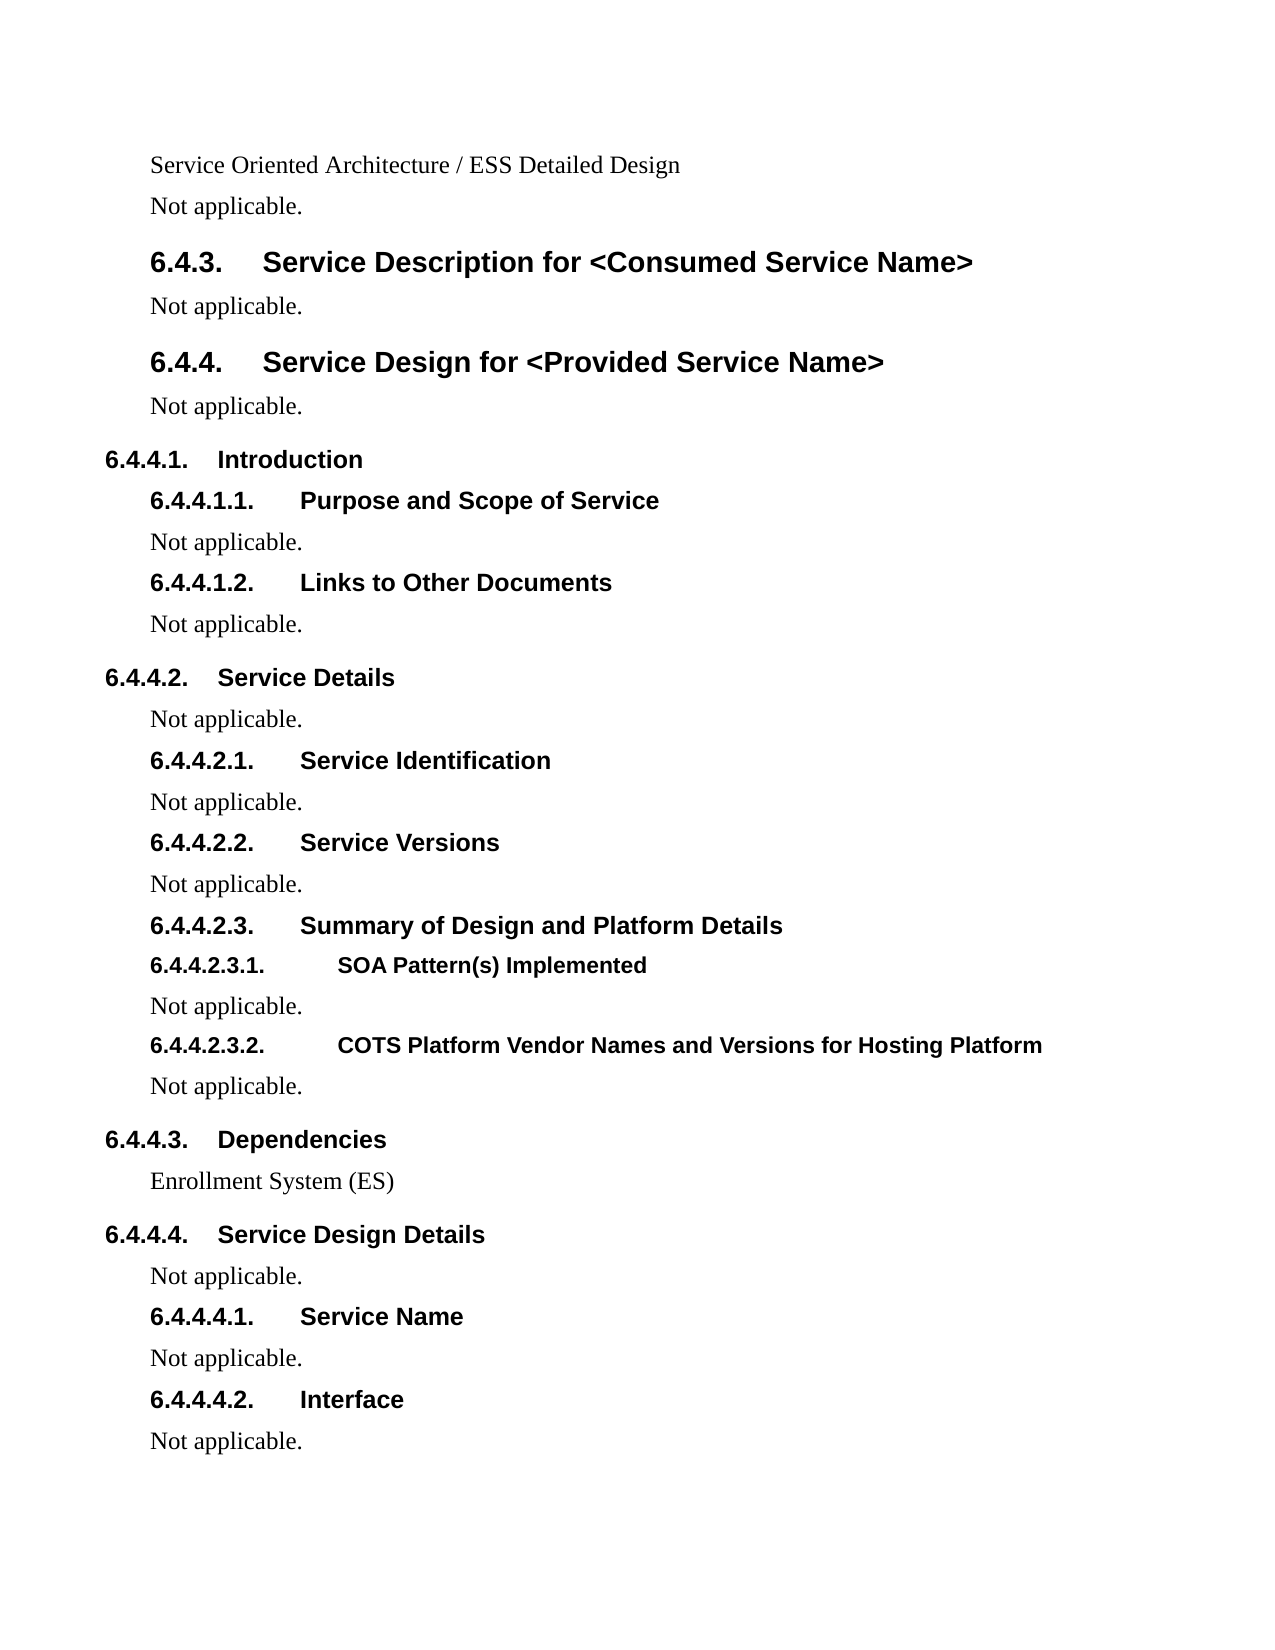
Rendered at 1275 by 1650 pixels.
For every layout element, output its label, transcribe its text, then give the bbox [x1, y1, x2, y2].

subtitle Service Name [150, 1302, 1125, 1331]
text Not applicable. [150, 1261, 1125, 1290]
text Not applicable. [150, 609, 1125, 638]
text Not applicable. [150, 1071, 1125, 1100]
text Not applicable. [150, 869, 1125, 898]
subtitle Introduction [105, 444, 1125, 473]
subtitle Purpose and Scope of Service [150, 486, 1125, 514]
text Not applicable. [150, 1343, 1125, 1372]
subtitle COTS Platform Vendor Names and Versions for Hosting Platform [150, 1032, 1125, 1058]
text Not applicable. [150, 527, 1125, 556]
text Not applicable. [150, 787, 1125, 816]
text Not applicable. [150, 704, 1125, 733]
text Not applicable. [150, 291, 1125, 320]
subtitle Service Design Details [105, 1220, 1125, 1248]
subtitle Service Design for <Provided Service Name> [150, 345, 1125, 378]
text Not applicable. [150, 191, 1125, 220]
text Not applicable. [150, 391, 1125, 419]
subtitle SOA Pattern(s) Implemented [150, 952, 1125, 978]
text Not applicable. [150, 1426, 1125, 1455]
subtitle Links to Other Documents [150, 568, 1125, 597]
subtitle Dependencies [105, 1125, 1125, 1153]
subtitle Interface [150, 1385, 1125, 1413]
subtitle Service Details [105, 663, 1125, 692]
subtitle Service Description for <Consumed Service Name> [150, 245, 1125, 278]
text Not applicable. [150, 991, 1125, 1020]
text Enrollment System (ES) [150, 1166, 1125, 1195]
subtitle Summary of Design and Platform Details [150, 911, 1125, 939]
subtitle Service Versions [150, 828, 1125, 857]
text Service Oriented Architecture / ESS Detailed Design [150, 150, 1125, 179]
subtitle Service Identification [150, 746, 1125, 774]
